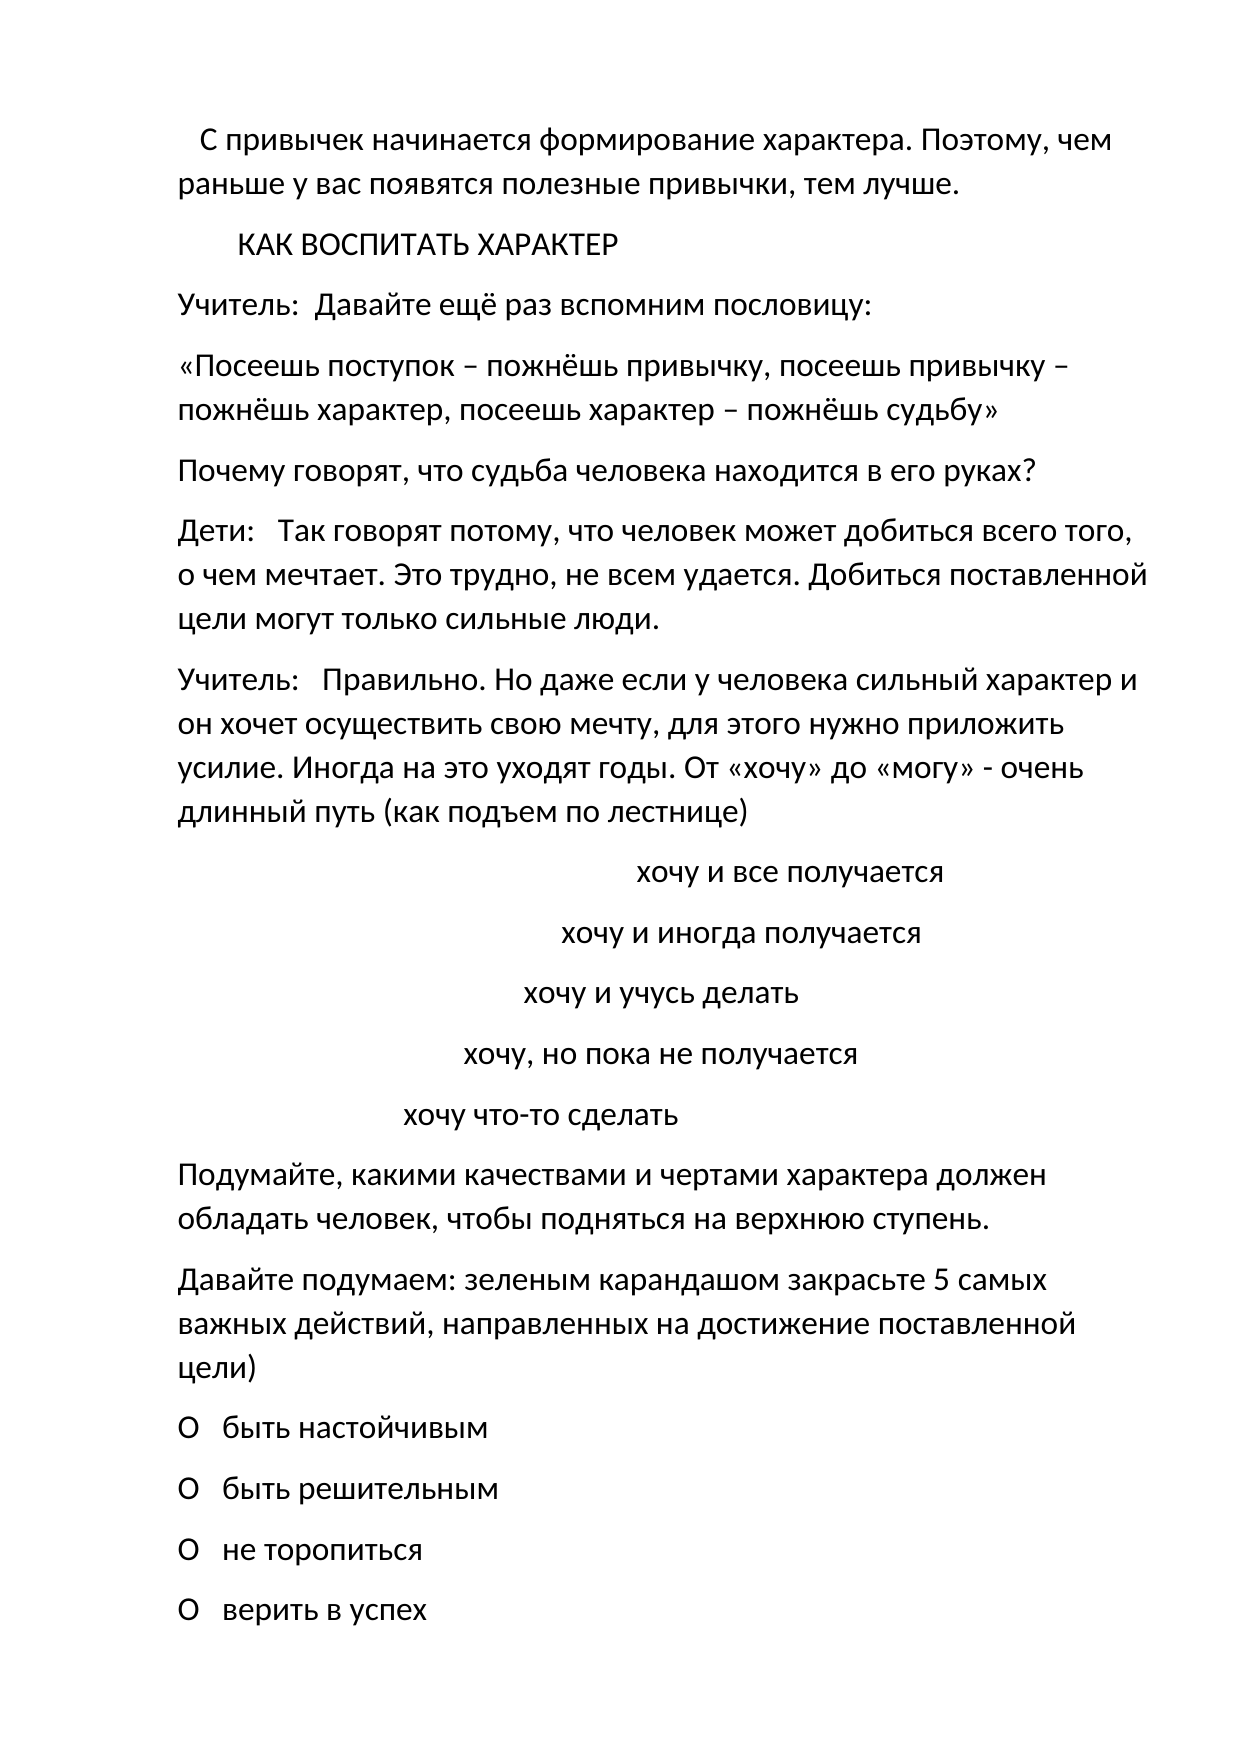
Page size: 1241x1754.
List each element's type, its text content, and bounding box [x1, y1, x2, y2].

text Давайте подумаем: зеленым карандашом закрасьте 5 самых важных действий, направленных на достижение поставленной цели) [177, 1258, 1152, 1387]
text Учитель: Давайте ещё раз вспомним пословицу: [177, 283, 1152, 324]
text О быть настойчивым [177, 1406, 1152, 1447]
text Дети: Так говорят потому, что человек может добиться всего того, о чем мечтает. Это трудно, не всем удается. Добиться поставленной цели могут только сильные люди. [177, 509, 1152, 638]
text хочу и все получается [177, 850, 1152, 891]
text КАК ВОСПИТАТЬ ХАРАКТЕР [177, 223, 1152, 263]
text хочу и учусь делать [177, 971, 1152, 1012]
text О верить в успех [177, 1588, 1152, 1629]
text Учитель: Правильно. Но даже если у человека сильный характер и он хочет осуществить свою мечту, для этого нужно приложить усилие. Иногда на это уходят годы. От «хочу» до «могу» - очень длинный путь (как подъем по лестнице) [177, 658, 1152, 830]
text хочу что-то сделать [177, 1093, 1152, 1133]
text хочу и иногда получается [177, 911, 1152, 952]
text Подумайте, какими качествами и чертами характера должен обладать человек, чтобы подняться на верхнюю ступень. [177, 1153, 1152, 1238]
text С привычек начинается формирование характера. Поэтому, чем раньше у вас появятся полезные привычки, тем лучше. [177, 118, 1152, 203]
text О быть решительным [177, 1467, 1152, 1508]
text Почему говорят, что судьба человека находится в его руках? [177, 448, 1152, 489]
text хочу, но пока не получается [177, 1032, 1152, 1073]
text «Посеешь поступок – пожнёшь привычку, посеешь привычку – пожнёшь характер, посеешь характер – пожнёшь судьбу» [177, 344, 1152, 429]
text О не торопиться [177, 1528, 1152, 1568]
